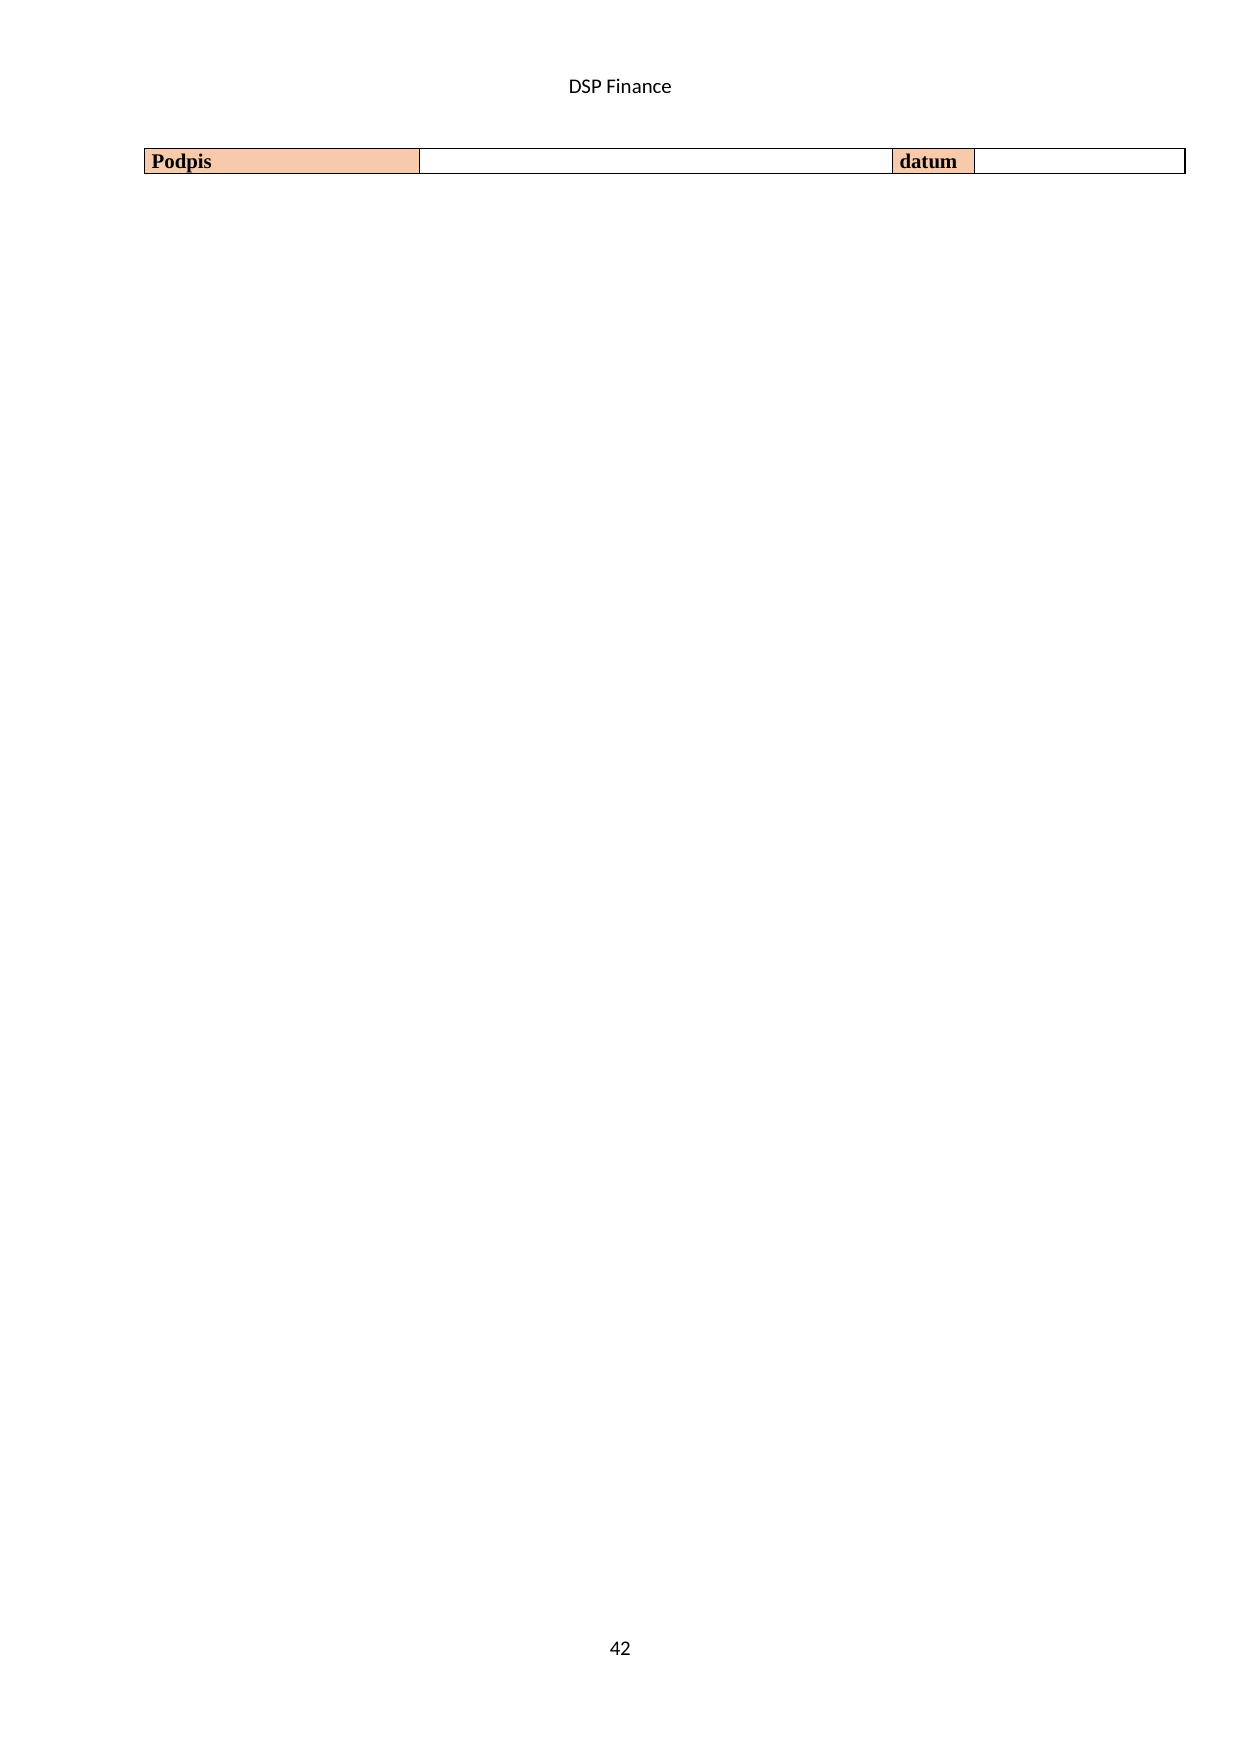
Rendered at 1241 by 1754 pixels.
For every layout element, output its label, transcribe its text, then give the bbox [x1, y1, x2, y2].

table_cell [420, 149, 892, 173]
table_cell datum [893, 149, 974, 173]
table_cell Podpis [145, 149, 419, 173]
table_cell [975, 149, 1184, 173]
